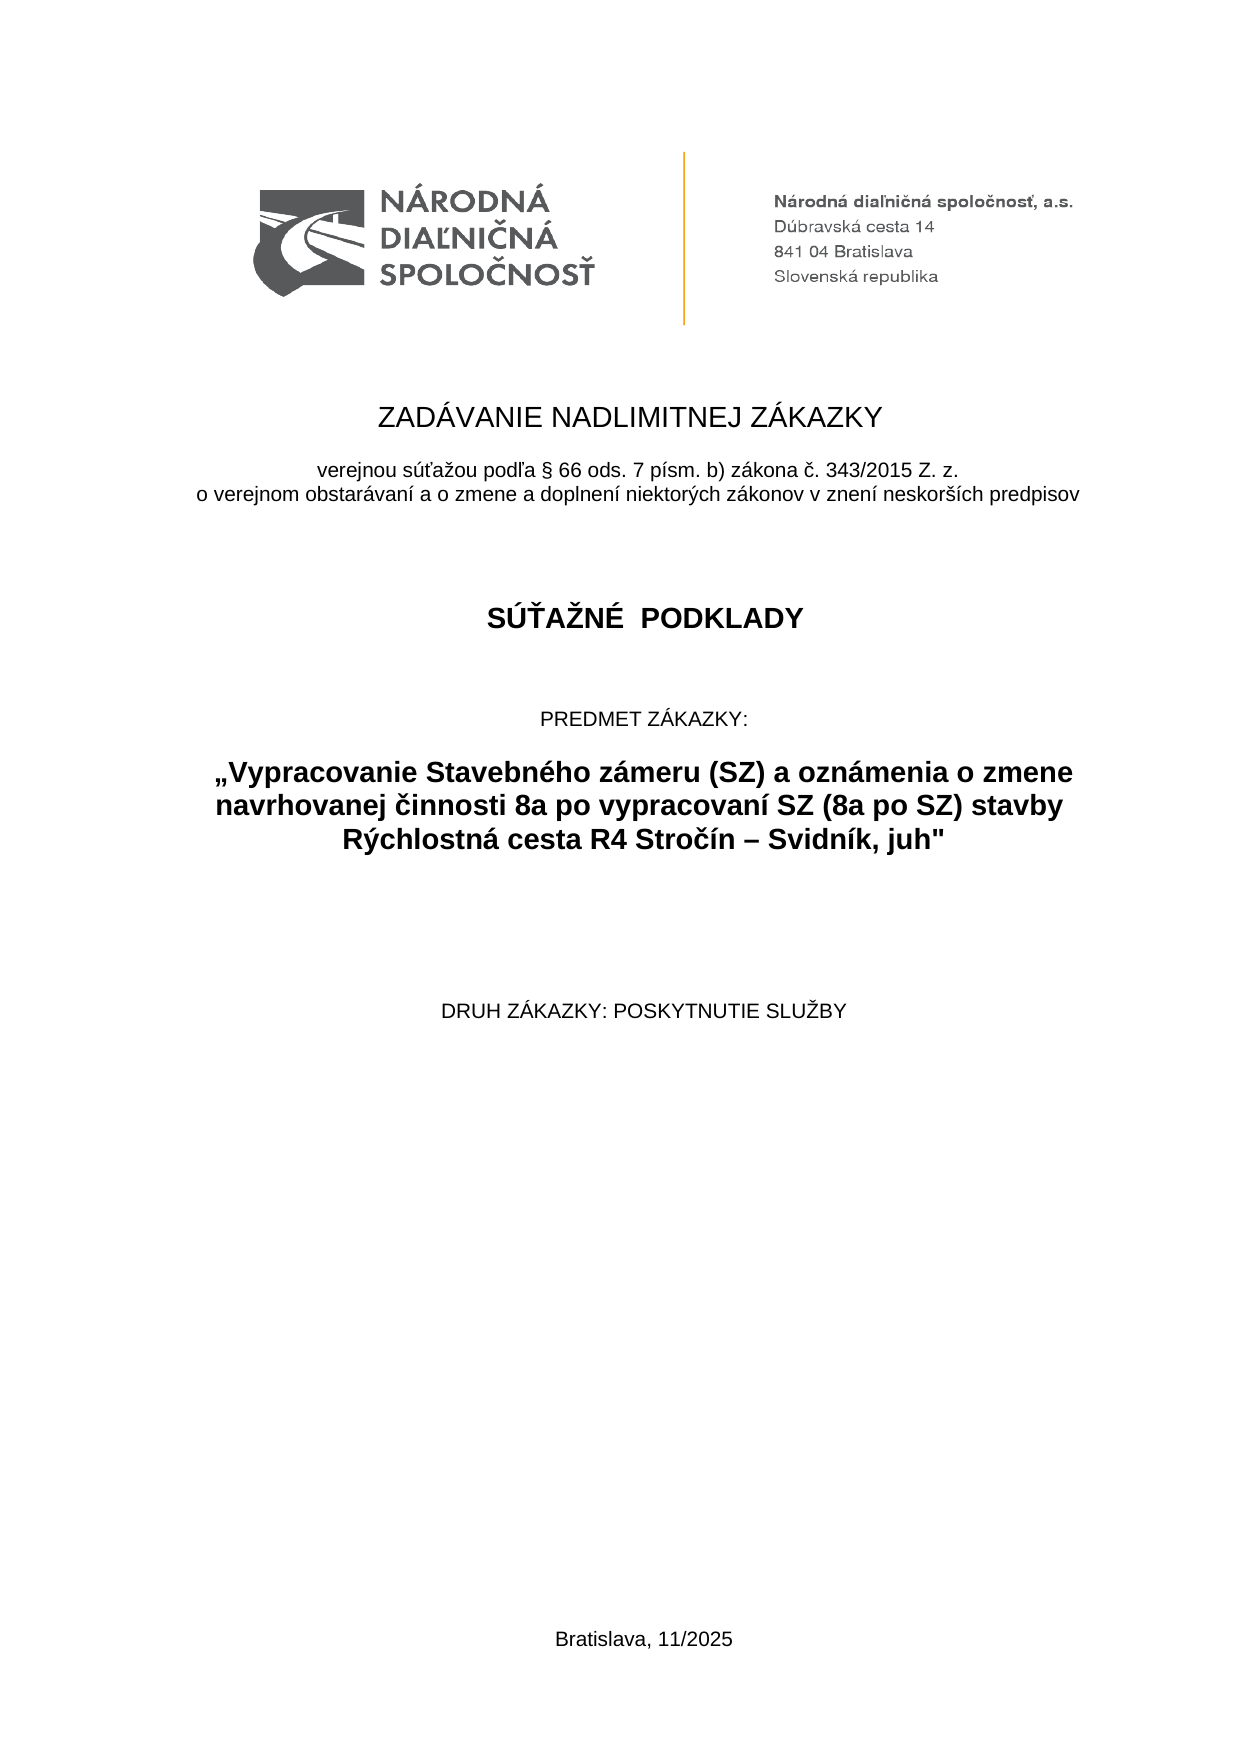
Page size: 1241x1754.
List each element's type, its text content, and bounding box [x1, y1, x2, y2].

text „Vypracovanie Stavebného zámeru (SZ) a oznámenia o zmene navrhovanej činnosti 8a po vypracovaní SZ (8a po SZ) stavby Rýchlostná cesta R4 Stročín – Svidník, juh" [165, 754, 1122, 855]
text o verejnom obstarávaní a o zmene a doplnení niektorých zákonov v znení neskorších predpisov [165, 481, 1111, 505]
text DRUH ZÁKAZKY: POSKYTNUTIE SLUŽBY [165, 999, 1122, 1023]
text PREDMET ZÁKAZKY: [165, 707, 1122, 731]
text SÚŤAŽNÉ PODKLADY [165, 601, 1125, 635]
text Bratislava, 11/2025 [165, 1627, 1122, 1651]
text ZADÁVANIE NADLIMITNEJ ZÁKAZKY [92, 400, 1169, 433]
text verejnou súťažou podľa § 66 ods. 7 písm. b) zákona č. 343/2015 Z. z. [165, 457, 1111, 481]
picture [165, 73, 1160, 400]
